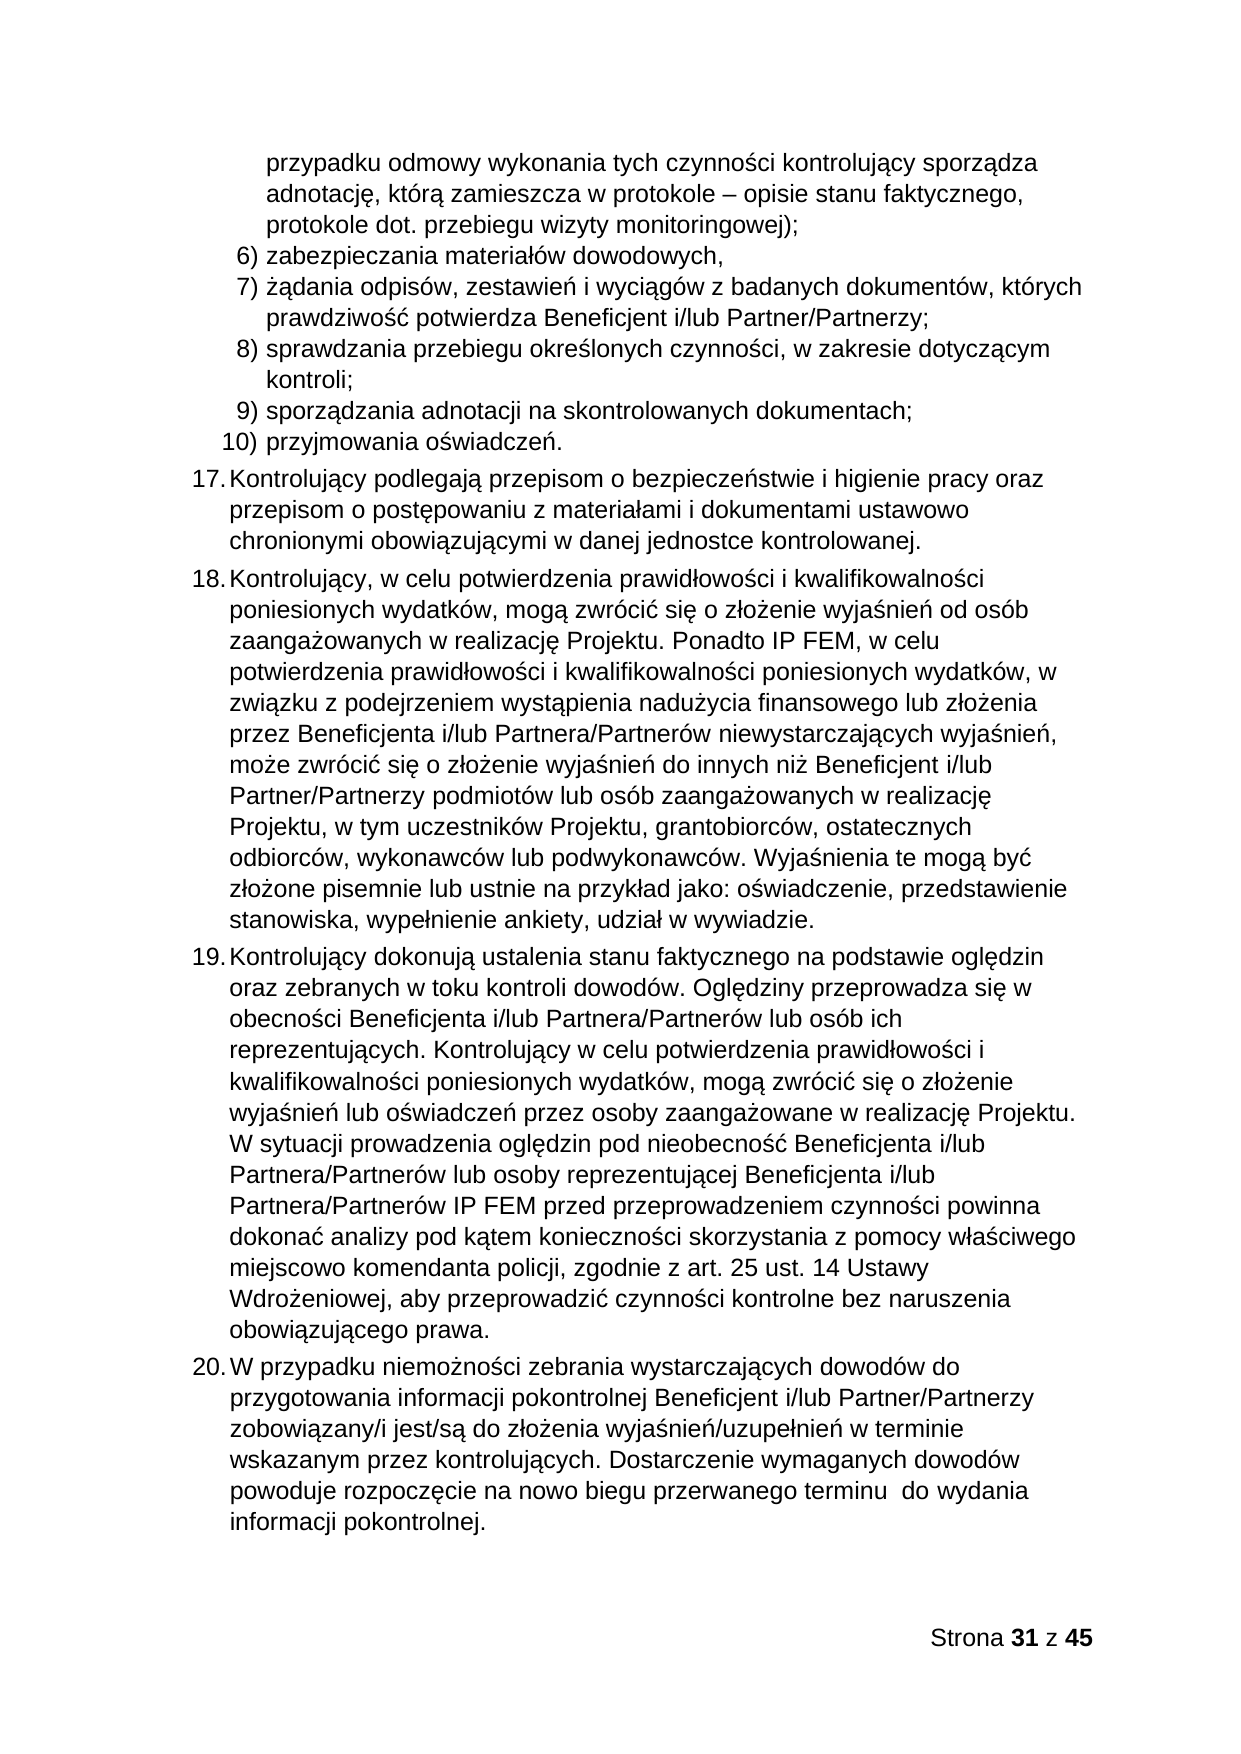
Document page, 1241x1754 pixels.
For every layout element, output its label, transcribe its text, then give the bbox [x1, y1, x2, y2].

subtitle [236, 148, 1093, 238]
subtitle Kontrolujący dokonują ustalenia stanu faktycznego na podstawie oględzin oraz zebranych w toku kontroli dowodów. Oględziny przeprowadza się w obecności Beneficjenta i/lub Partnera/Partnerów lub osób ich reprezentujących. Kontrolujący w celu potwierdzenia prawidłowości i kwalifikowalności poniesionych wydatków, mogą zwrócić się o złożenie wyjaśnień lub oświadczeń przez osoby zaangażowane w realizację Projektu. W sytuacji prowadzenia oględzin pod nieobecność Beneficjenta i/lub Partnera/Partnerów lub osoby reprezentującej Beneficjenta i/lub Partnera/Partnerów IP FEM przed przeprowadzeniem czynności powinna dokonać analizy pod kątem konieczności skorzystania z pomocy właściwego miejscowo komendanta policji, zgodnie z art. 25 ust. 14 Ustawy Wdrożeniowej, aby przeprowadzić czynności kontrolne bez naruszenia obowiązującego prawa. [192, 942, 1093, 1344]
subtitle sporządzania adnotacji na skontrolowanych dokumentach; [236, 396, 1093, 425]
subtitle zabezpieczania materiałów dowodowych, [236, 241, 1093, 269]
subtitle przyjmowania oświadczeń. [221, 427, 1093, 456]
subtitle sprawdzania przebiegu określonych czynności, w zakresie dotyczącym kontroli; [236, 334, 1093, 394]
subtitle Kontrolujący podlegają przepisom o bezpieczeństwie i higienie pracy oraz przepisom o postępowaniu z materiałami i dokumentami ustawowo chronionymi obowiązującymi w danej jednostce kontrolowanej. [192, 464, 1093, 555]
subtitle żądania odpisów, zestawień i wyciągów z badanych dokumentów, których prawdziwość potwierdza Beneficjent i/lub Partner/Partnerzy; [236, 272, 1093, 332]
subtitle Kontrolujący, w celu potwierdzenia prawidłowości i kwalifikowalności poniesionych wydatków, mogą zwrócić się o złożenie wyjaśnień od osób zaangażowanych w realizację Projektu. Ponadto IP FEM, w celu potwierdzenia prawidłowości i kwalifikowalności poniesionych wydatków, w związku z podejrzeniem wystąpienia nadużycia finansowego lub złożenia przez Beneficjenta i/lub Partnera/Partnerów niewystarczających wyjaśnień, może zwrócić się o złożenie wyjaśnień do innych niż Beneficjent i/lub Partner/Partnerzy podmiotów lub osób zaangażowanych w realizację Projektu, w tym uczestników Projektu, grantobiorców, ostatecznych odbiorców, wykonawców lub podwykonawców. Wyjaśnienia te mogą być złożone pisemnie lub ustnie na przykład jako: oświadczenie, przedstawienie stanowiska, wypełnienie ankiety, udział w wywiadzie. [192, 564, 1093, 934]
subtitle W przypadku niemożności zebrania wystarczających dowodów do przygotowania informacji pokontrolnej Beneficjent i/lub Partner/Partnerzy zobowiązany/i jest/są do złożenia wyjaśnień/uzupełnień w terminie wskazanym przez kontrolujących. Dostarczenie wymaganych dowodów powoduje rozpoczęcie na nowo biegu przerwanego terminu do wydania informacji pokontrolnej. [192, 1352, 1093, 1536]
